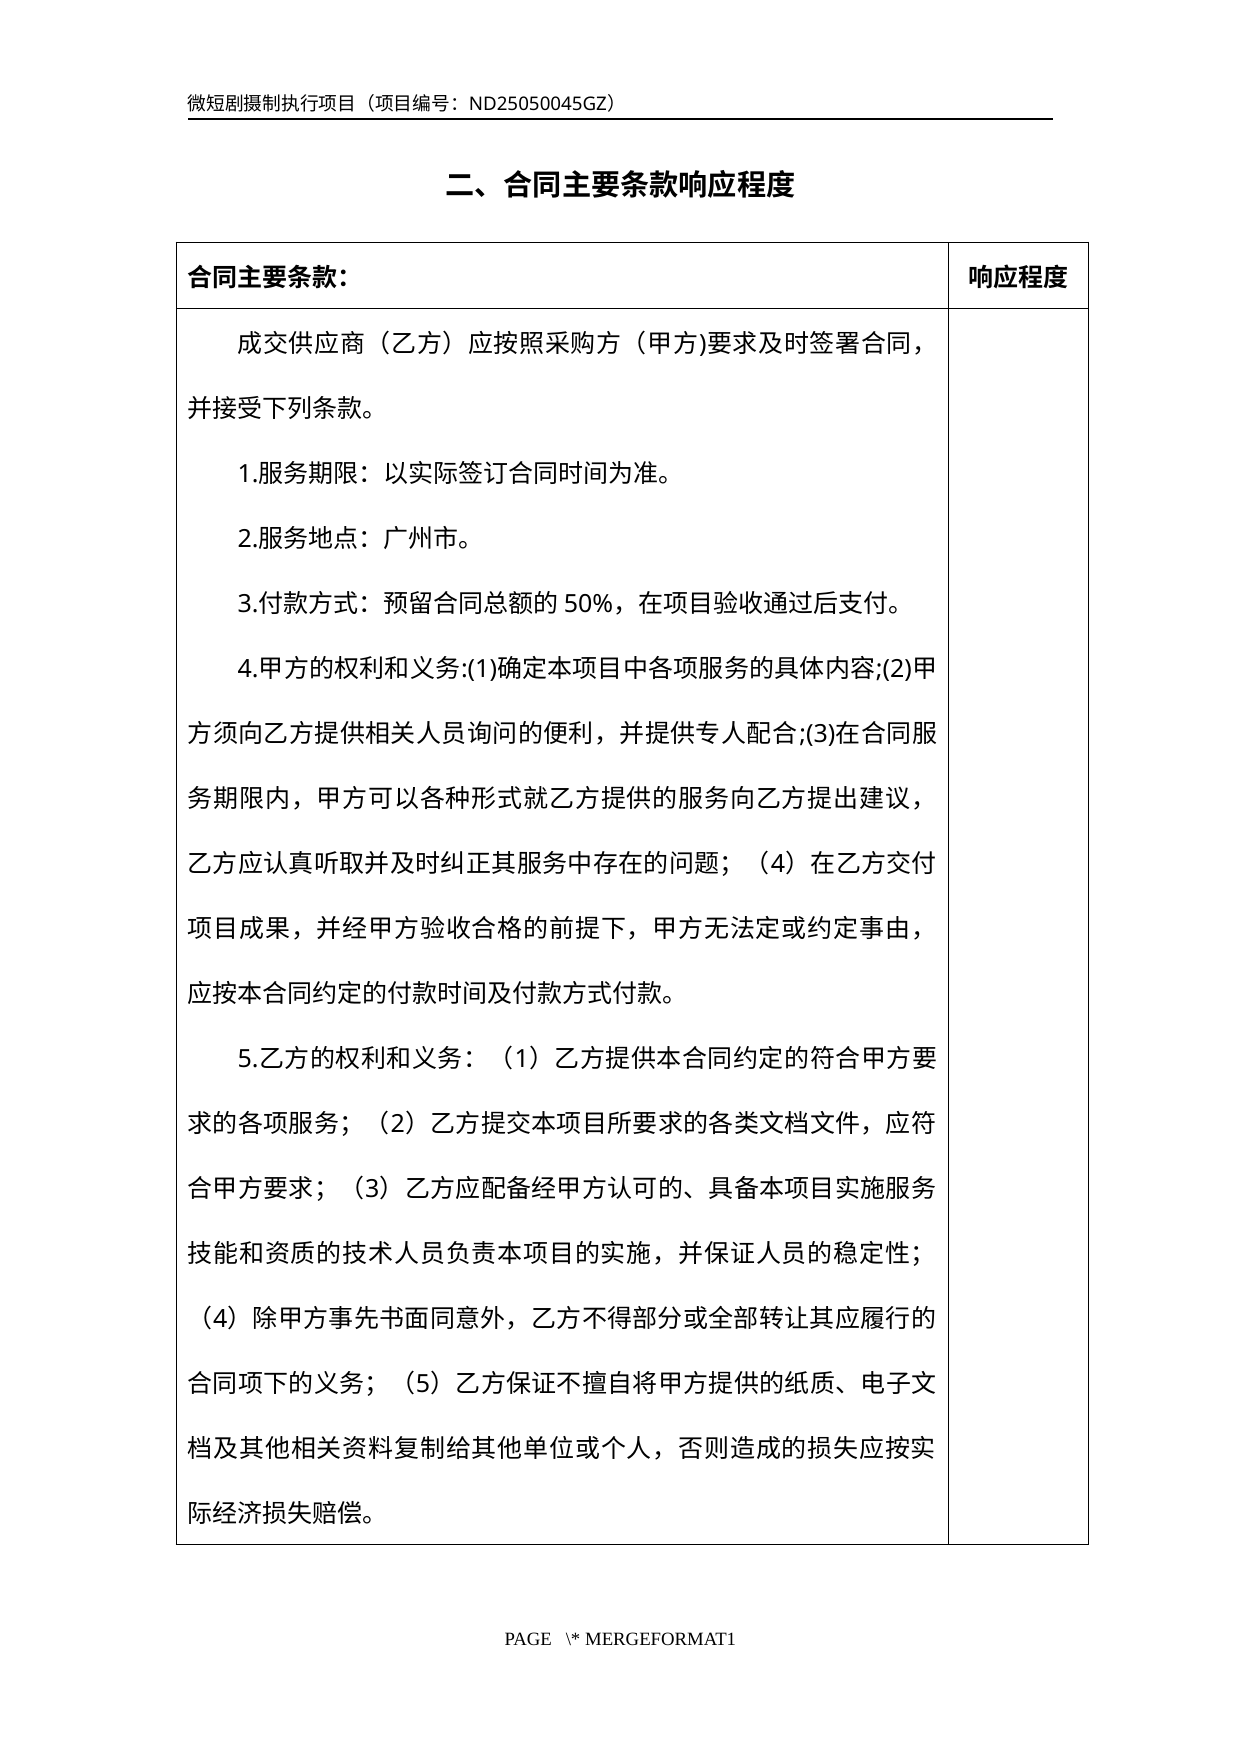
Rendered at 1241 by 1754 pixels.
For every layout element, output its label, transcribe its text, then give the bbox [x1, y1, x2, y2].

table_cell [177, 309, 948, 1544]
title 二、合同主要条款响应程度 [187, 162, 1053, 204]
table_header 响应程度 [949, 243, 1088, 308]
table_header 合同主要条款： [177, 243, 948, 308]
table_cell [949, 309, 1088, 1544]
